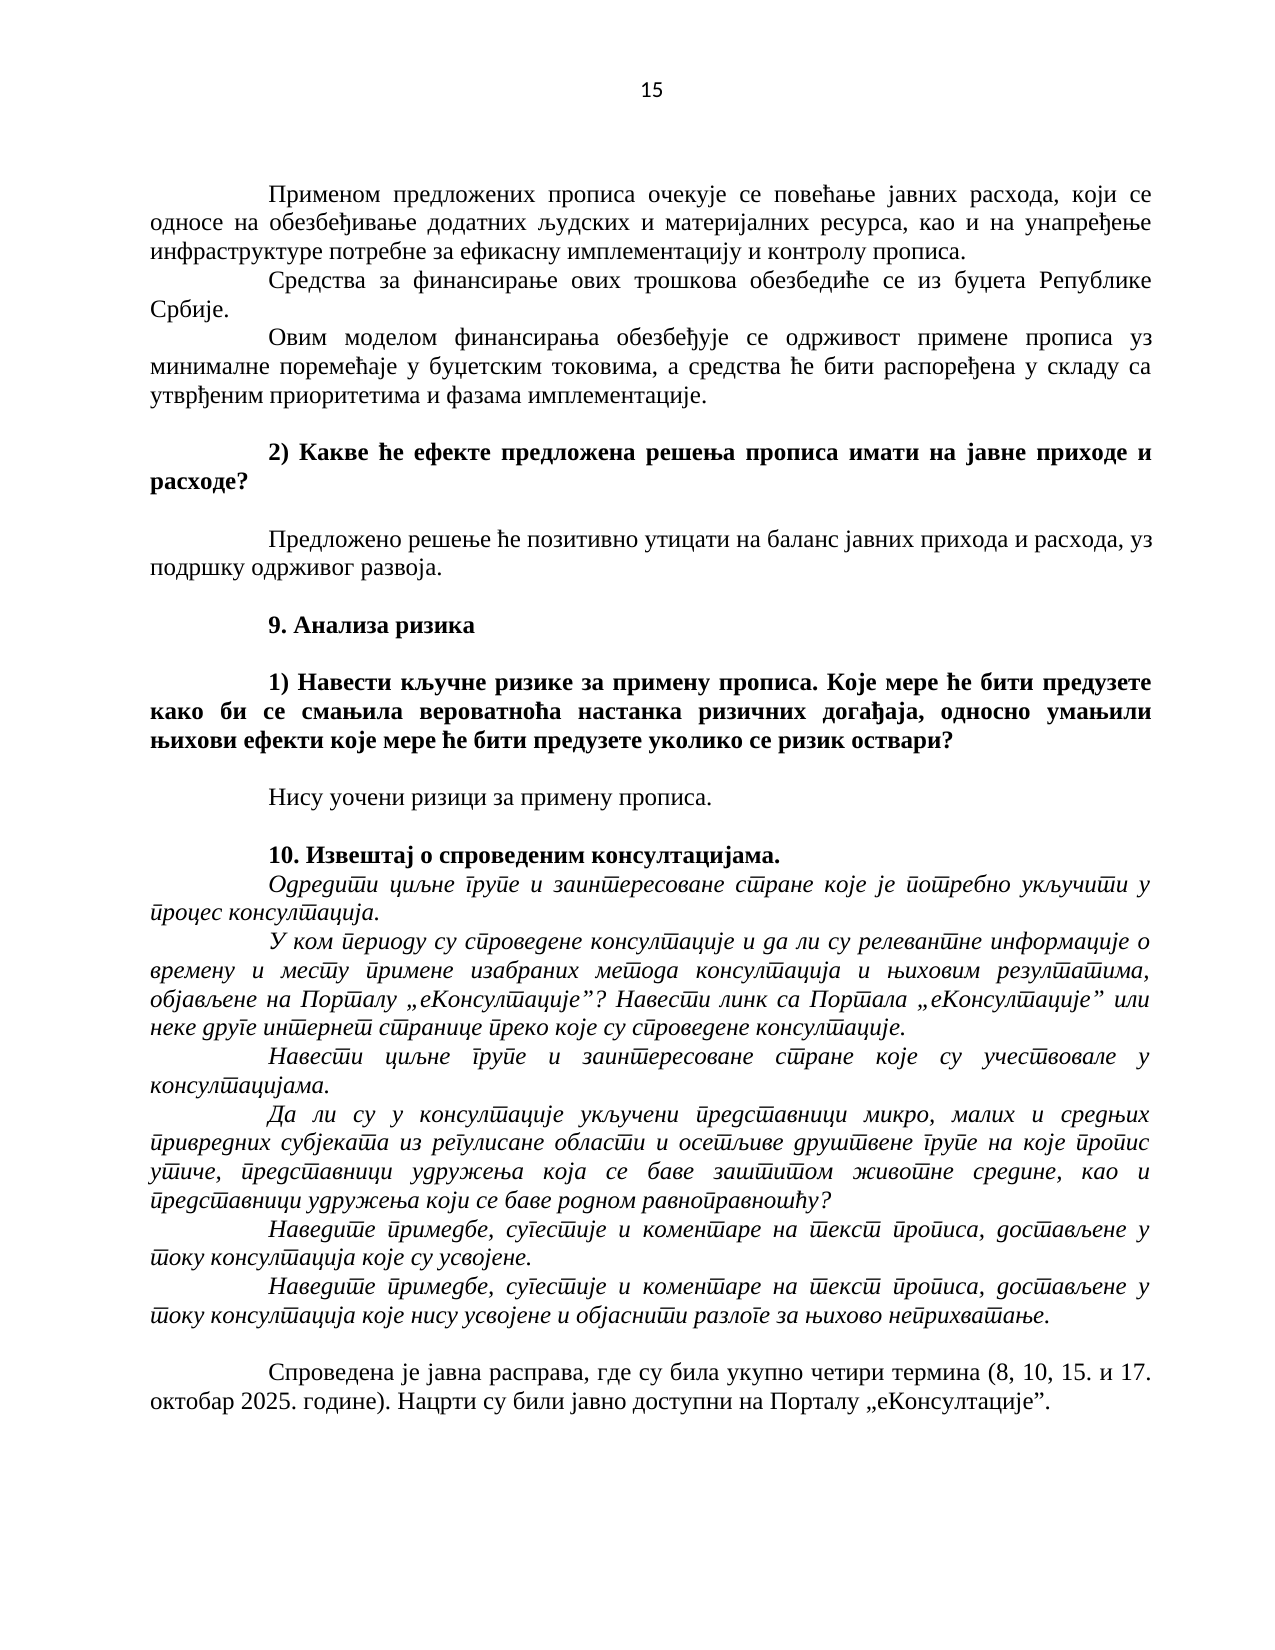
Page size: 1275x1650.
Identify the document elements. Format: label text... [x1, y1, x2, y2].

text Спроведена је јавна расправа, где су била укупно четири термина (8, 10, 15. и 17. октобар 2025. године). Нацрти су били јавно доступни на Порталу „еКонсултације”. [150, 1357, 1153, 1415]
text Да ли су у консултације укључени представници микро, малих и средњих привредних субјеката из регулисане области и осетљиве друштвене групе на које пропис утиче, представници удружења која се баве заштитом животне средине, као и представници удружења који се баве родном равноправношћу? [150, 1099, 1153, 1214]
text Наведите примедбе, сугестије и коментаре на текст прописа, достављене у току консултација које су усвојене. [150, 1214, 1153, 1271]
text Овим моделом финансирања обезбеђује се одрживост примене прописа уз минималне поремећаје у буџетским токовима, а средства ће бити распоређена у складу са утврђеним приоритетима и фазама имплементације. [150, 322, 1153, 409]
text Предложено решење ће позитивно утицати на баланс јавних прихода и расхода, уз подршку одрживог развоја. [150, 524, 1153, 581]
text 2) Какве ће ефекте предложена решења прописа имати на јавне приходе и расходе? [150, 437, 1153, 495]
text У ком периоду су спроведене консултације и да ли су релевантне информације о времену и месту примене изабраних метода консултација и њиховим резултатима, објављене на Порталу „еКонсултације”? Навести линк са Портала „еКонсултације” или неке друге интернет странице преко које су спроведене консултације. [150, 926, 1153, 1041]
text Навести циљне групе и заинтересоване стране које су учествовале у консултацијама. [150, 1041, 1153, 1099]
text Средства за финансирање ових трошкова обезбедиће се из буџета Републике Србије. [150, 265, 1153, 322]
text Применом предложених прописа очекује се повећање јавних расхода, који се односе на обезбеђивање додатних људских и материјалних ресурса, као и на унапређење инфраструктуре потребне за ефикасну имплементацију и контролу прописа. [150, 179, 1153, 265]
text Одредити циљне групе и заинтересоване стране које је потребно укључити у процес консултација. [150, 869, 1153, 926]
text Нису уочени ризици за примену прописа. [150, 782, 1153, 811]
text 9. Анализа ризика [150, 610, 1153, 639]
text 10. Извештај о спроведеним консултацијама. [150, 840, 1153, 869]
text Наведите примедбе, сугестије и коментаре на текст прописа, достављене у току консултација које нису усвојене и објаснити разлоге за њихово неприхватање. [150, 1271, 1153, 1329]
text 1) Навести кључне ризике за примену прописа. Које мере ће бити предузете како би се смањила вероватноћа настанка ризичних догађаја, односно умањили њихови ефекти које мере ће бити предузете уколико се ризик оствари? [150, 667, 1153, 754]
